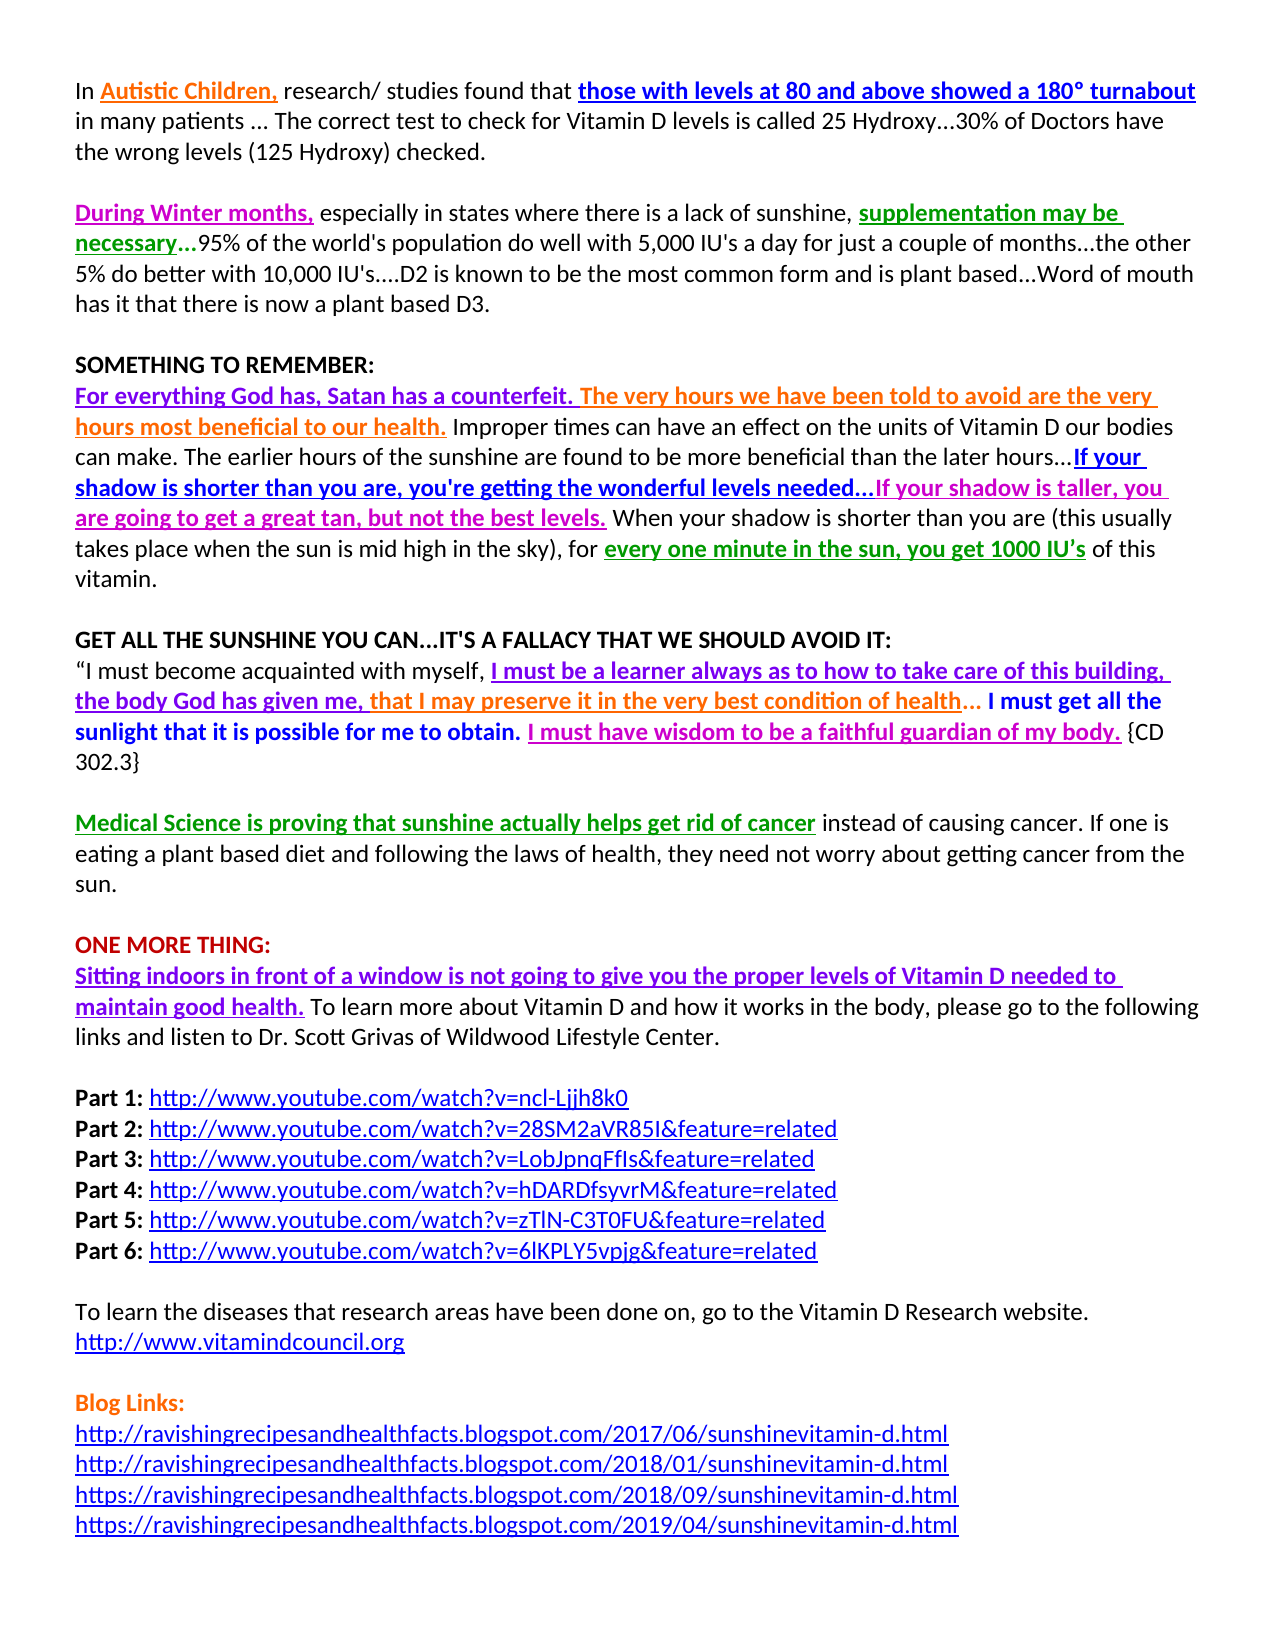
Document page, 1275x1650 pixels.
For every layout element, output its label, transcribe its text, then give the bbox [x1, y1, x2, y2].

text In Autistic Children, research/ studies found that those with levels at 80 and above showed a 180º turnabout in many patients ... The correct test to check for Vitamin D levels is called 25 Hydroxy...30% of Doctors have the wrong levels (125 Hydroxy) checked. [75, 75, 1200, 167]
text http://ravishingrecipesandhealthfacts.blogspot.com/2018/01/sunshinevitamin-d.html [75, 1448, 1200, 1479]
text Blog Links: [75, 1387, 1200, 1418]
text Part 6: http://www.youtube.com/watch?v=6lKPLY5vpjg&feature=related [75, 1235, 1200, 1265]
text SOMETHING TO REMEMBER: [75, 350, 1200, 380]
text https://ravishingrecipesandhealthfacts.blogspot.com/2018/09/sunshinevitamin-d.html [75, 1479, 1200, 1509]
text For everything God has, Satan has a counterfeit. The very hours we have been told to avoid are the very hours most beneficial to our health. Improper times can have an effect on the units of Vitamin D our bodies can make. The earlier hours of the sunshine are found to be more beneficial than the later hours...If your shadow is shorter than you are, you're getting the wonderful levels needed...If your shadow is taller, you are going to get a great tan, but not the best levels. When your shadow is shorter than you are (this usually takes place when the sun is mid high in the sky), for every one minute in the sun, you get 1000 IU’s of this vitamin. [75, 380, 1200, 594]
text “I must become acquainted with myself, I must be a learner always as to how to take care of this building, the body God has given me, that I may preserve it in the very best condition of health... I must get all the sunlight that it is possible for me to obtain. I must have wisdom to be a faithful guardian of my body. {CD 302.3} [75, 655, 1200, 777]
text Sitting indoors in front of a window is not going to give you the proper levels of Vitamin D needed to maintain good health. To learn more about Vitamin D and how it works in the body, please go to the following links and listen to Dr. Scott Grivas of Wildwood Lifestyle Center. [75, 960, 1200, 1052]
text Part 5: http://www.youtube.com/watch?v=zTlN-C3T0FU&feature=related [75, 1204, 1200, 1235]
text Medical Science is proving that sunshine actually helps get rid of cancer instead of causing cancer. If one is eating a plant based diet and following the laws of health, they need not worry about getting cancer from the sun. [75, 807, 1200, 899]
text To learn the diseases that research areas have been done on, go to the Vitamin D Research website. http://www.vitamindcouncil.org [75, 1296, 1200, 1357]
text GET ALL THE SUNSHINE YOU CAN...IT'S A FALLACY THAT WE SHOULD AVOID IT: [75, 624, 1200, 655]
text https://ravishingrecipesandhealthfacts.blogspot.com/2019/04/sunshinevitamin-d.html [75, 1509, 1200, 1540]
text Part 4: http://www.youtube.com/watch?v=hDARDfsyvrM&feature=related [75, 1174, 1200, 1204]
text Part 3: http://www.youtube.com/watch?v=LobJpnqFfIs&feature=related [75, 1143, 1200, 1174]
text Part 1: http://www.youtube.com/watch?v=ncl-Ljjh8k0 [75, 1082, 1200, 1113]
text http://ravishingrecipesandhealthfacts.blogspot.com/2017/06/sunshinevitamin-d.html [75, 1418, 1200, 1448]
text Part 2: http://www.youtube.com/watch?v=28SM2aVR85I&feature=related [75, 1113, 1200, 1143]
text During Winter months, especially in states where there is a lack of sunshine, supplementation may be necessary...95% of the world's population do well with 5,000 IU's a day for just a couple of months...the other 5% do better with 10,000 IU's....D2 is known to be the most common form and is plant based...Word of mouth has it that there is now a plant based D3. [75, 197, 1200, 319]
text ONE MORE THING: [75, 929, 1200, 960]
